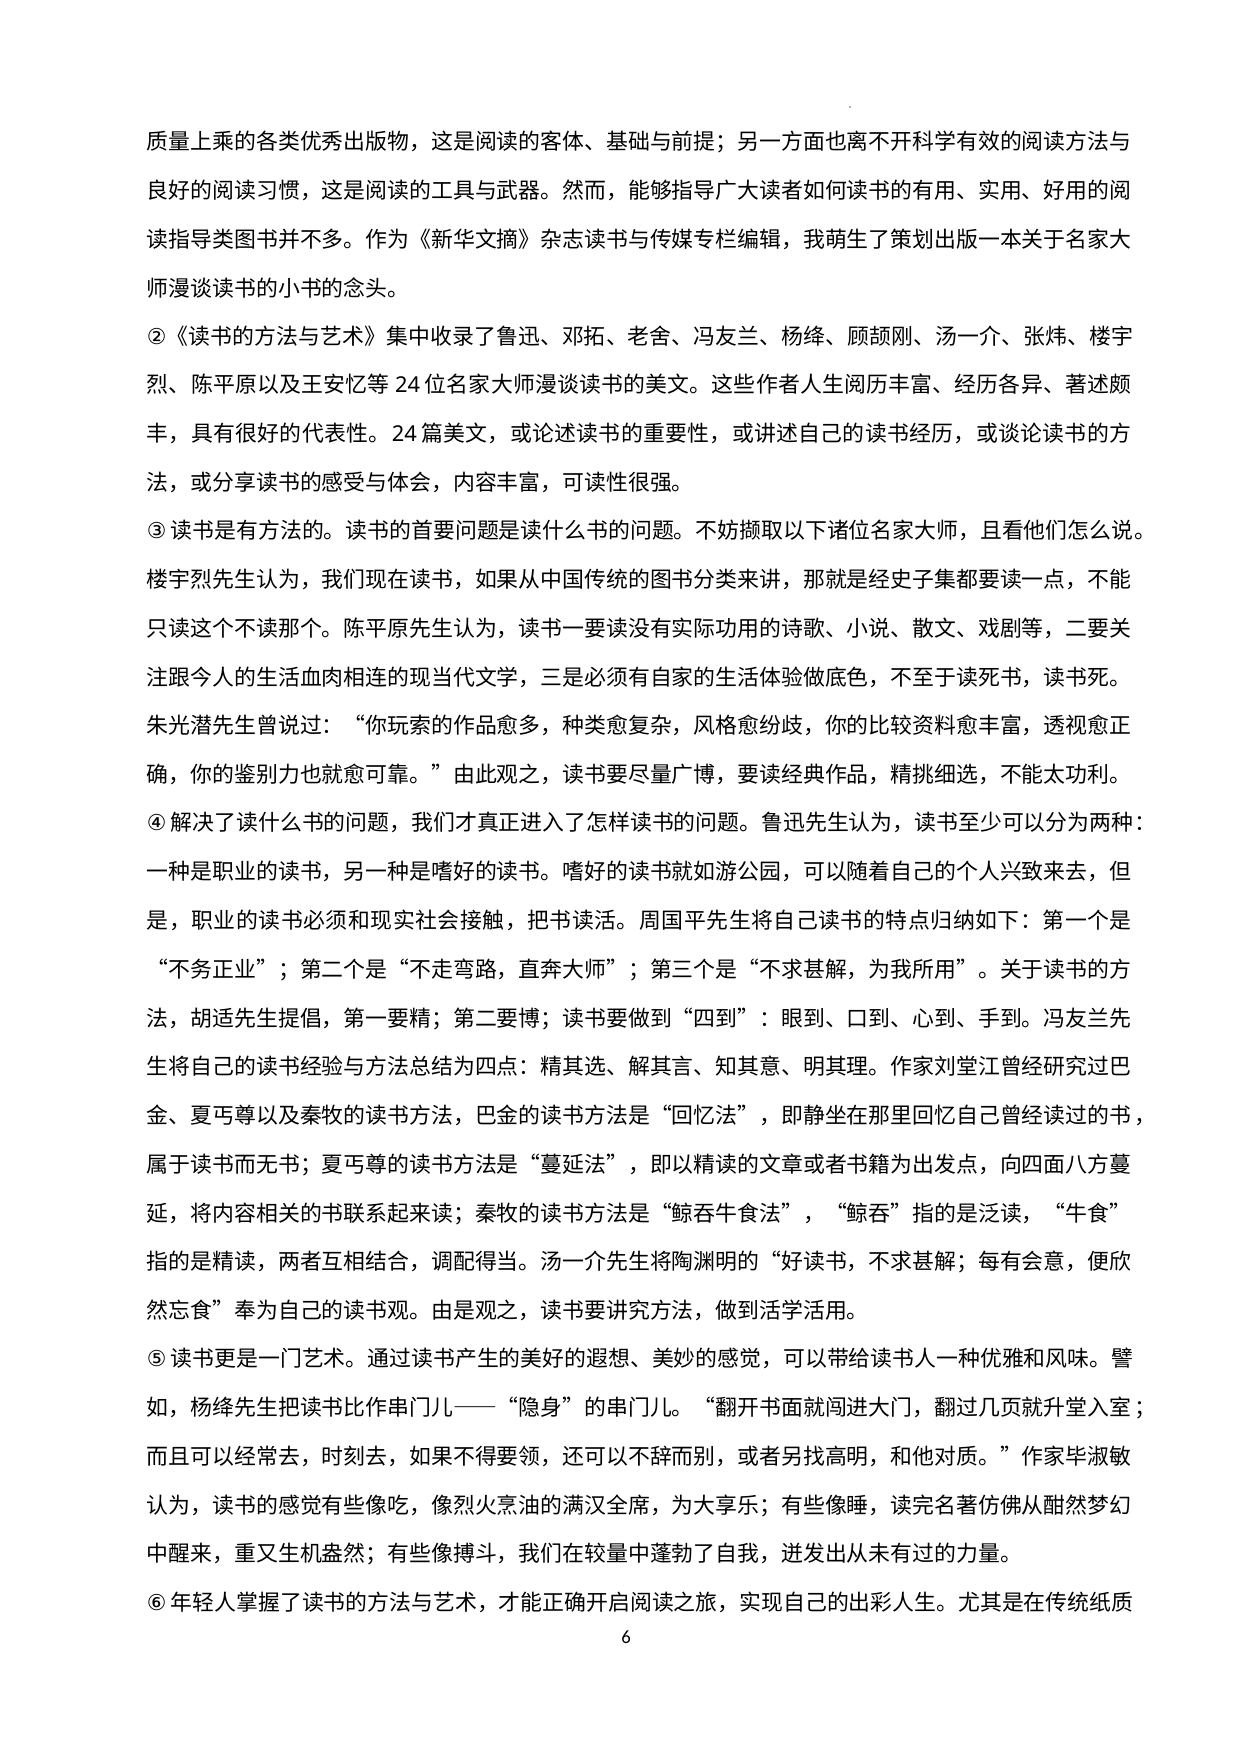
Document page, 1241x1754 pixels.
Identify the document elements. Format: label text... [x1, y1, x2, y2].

text ④解决了读什么书的问题，我们才真正进入了怎样读书的问题。鲁迅先生认为，读书至少可以分为两种：一种是职业的读书，另一种是嗜好的读书。嗜好的读书就如游公园，可以随着自己的个人兴致来去，但是，职业的读书必须和现实社会接触，把书读活。周国平先生将自己读书的特点归纳如下：第一个是“不务正业”；第二个是“不走弯路，直奔大师”；第三个是“不求甚解，为我所用”。关于读书的方法，胡适先生提倡，第一要精；第二要博；读书要做到“四到”：眼到、口到、心到、手到。冯友兰先生将自己的读书经验与方法总结为四点：精其选、解其言、知其意、明其理。作家刘堂江曾经研究过巴金、夏丐尊以及秦牧的读书方法，巴金的读书方法是“回忆法”，即静坐在那里回忆自己曾经读过的书，属于读书而无书；夏丐尊的读书方法是“蔓延法”，即以精读的文章或者书籍为出发点，向四面八方蔓延，将内容相关的书联系起来读；秦牧的读书方法是“鲸吞牛食法”，“鲸吞”指的是泛读，“牛食”指的是精读，两者互相结合，调配得当。汤一介先生将陶渊明的“好读书，不求甚解；每有会意，便欣然忘食”奉为自己的读书观。由是观之，读书要讲究方法，做到活学活用。 [147, 805, 1134, 1325]
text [147, 1584, 1134, 1617]
text ②《读书的方法与艺术》集中收录了鲁迅、邓拓、老舍、冯友兰、杨绛、顾颉刚、汤一介、张炜、楼宇烈、陈平原以及王安忆等24位名家大师漫谈读书的美文。这些作者人生阅历丰富、经历各异、著述颇丰，具有很好的代表性。24篇美文，或论述读书的重要性，或讲述自己的读书经历，或谈论读书的方法，或分享读书的感受与体会，内容丰富，可读性很强。 [147, 318, 1134, 497]
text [147, 124, 1134, 303]
text ⑤读书更是一门艺术。通过读书产生的美好的遐想、美妙的感觉，可以带给读书人一种优雅和风味。譬如，杨绛先生把读书比作串门儿——“隐身”的串门儿。“翻开书面就闯进大门，翻过几页就升堂入室；而且可以经常去，时刻去，如果不得要领，还可以不辞而别，或者另找高明，和他对质。”作家毕淑敏认为，读书的感觉有些像吃，像烈火烹油的满汉全席，为大享乐；有些像睡，读完名著仿佛从酣然梦幻中醒来，重又生机盎然；有些像搏斗，我们在较量中蓬勃了自我，迸发出从未有过的力量。 [147, 1341, 1134, 1568]
text ③读书是有方法的。读书的首要问题是读什么书的问题。不妨撷取以下诸位名家大师，且看他们怎么说。楼宇烈先生认为，我们现在读书，如果从中国传统的图书分类来讲，那就是经史子集都要读一点，不能只读这个不读那个。陈平原先生认为，读书一要读没有实际功用的诗歌、小说、散文、戏剧等，二要关注跟今人的生活血肉相连的现当代文学，三是必须有自家的生活体验做底色，不至于读死书，读书死。朱光潜先生曾说过：“你玩索的作品愈多，种类愈复杂，风格愈纷歧，你的比较资料愈丰富，透视愈正确，你的鉴别力也就愈可靠。”由此观之，读书要尽量广博，要读经典作品，精挑细选，不能太功利。 [147, 513, 1134, 789]
